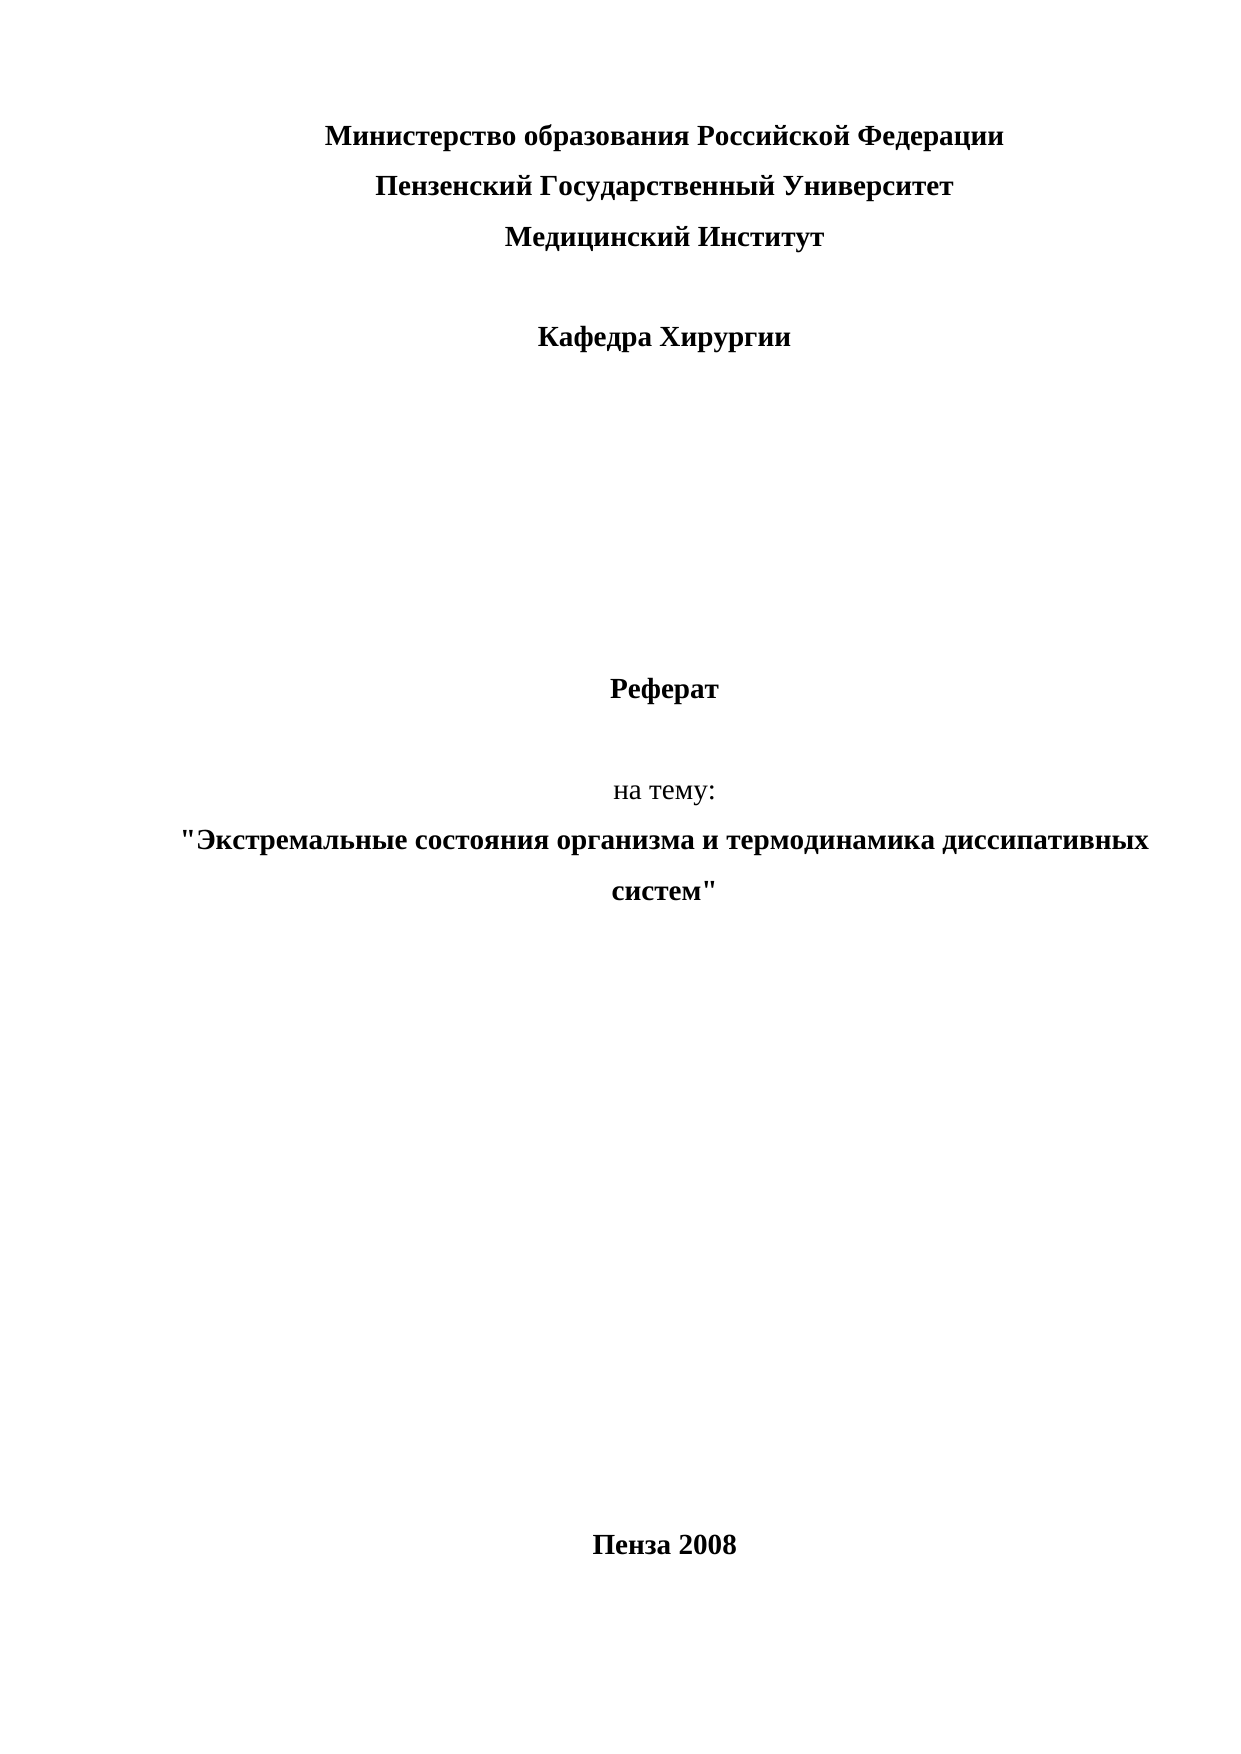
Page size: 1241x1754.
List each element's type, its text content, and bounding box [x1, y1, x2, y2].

text "Экстремальные состояния организма и термодинамика диссипативных систем" [177, 822, 1152, 906]
text Пенза 2008 [177, 1527, 1152, 1560]
text Реферат [177, 672, 1152, 705]
text на тему: [177, 772, 1152, 806]
text Министерство образования Российской Федерации [177, 118, 1152, 152]
text Пензенский Государственный Университет [177, 168, 1152, 202]
text Медицинский Институт [177, 219, 1152, 252]
text Кафедра Хирургии [177, 319, 1152, 353]
